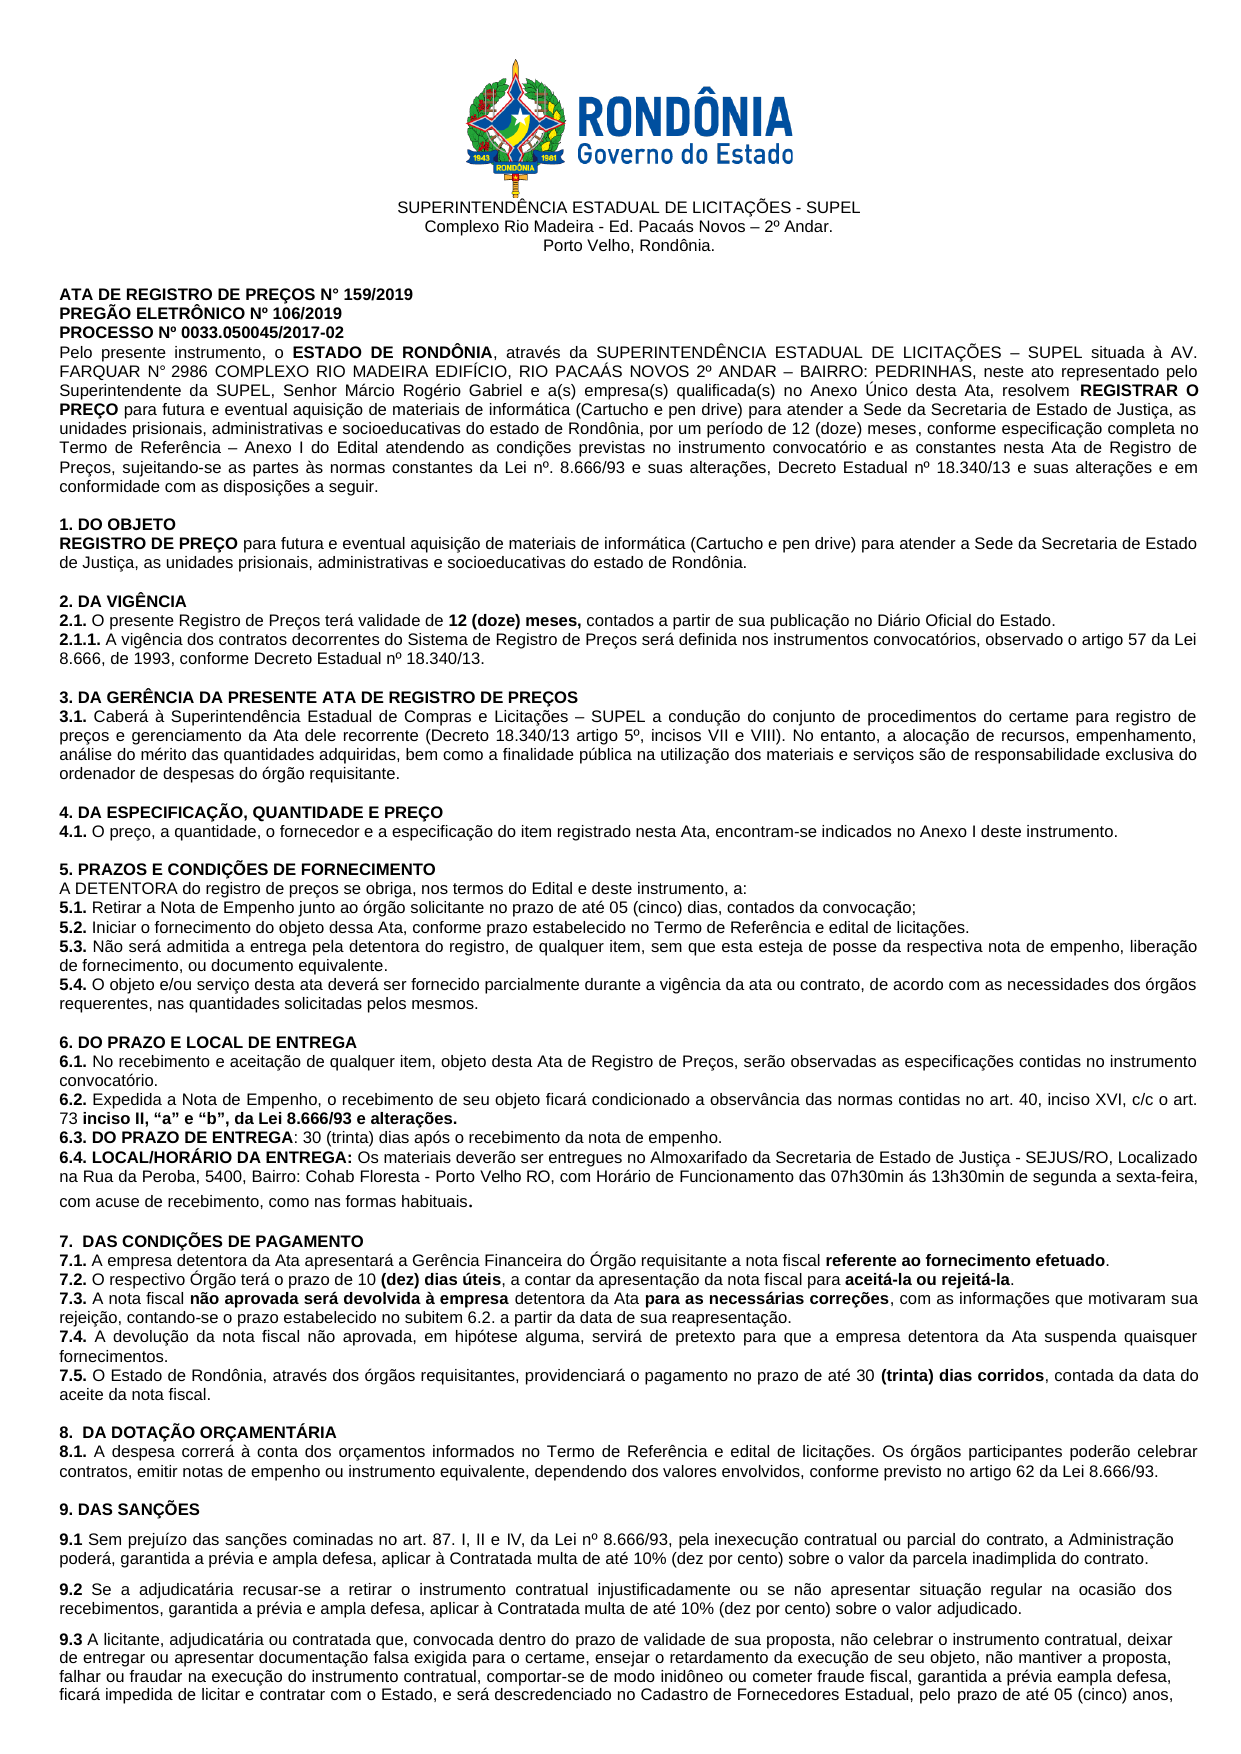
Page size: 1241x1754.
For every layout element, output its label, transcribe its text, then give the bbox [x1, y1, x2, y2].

text 8. DA DOTAÇÃO ORÇAMENTÁRIA [59, 1423, 1199, 1442]
text 4. DA ESPECIFICAÇÃO, QUANTIDADE E PREÇO [59, 802, 1199, 822]
text 2.1.1. A vigência dos contratos decorrentes do Sistema de Registro de Preços será definida nos instrumentos convocatórios, observado o artigo 57 da Lei 8.666, de 1993, conforme Decreto Estadual nº 18.340/13. [59, 630, 1199, 668]
text 7. DAS CONDIÇÕES DE PAGAMENTO [59, 1231, 1199, 1251]
text 7.5. O Estado de Rondônia, através dos órgãos requisitantes, providenciará o pagamento no prazo de até 30 (trinta) dias corridos, contada da data do aceite da nota fiscal. [59, 1366, 1199, 1404]
text 7.4. A devolução da nota fiscal não aprovada, em hipótese alguma, servirá de pretexto para que a empresa detentora da Ata suspenda quaisquer fornecimentos. [59, 1327, 1199, 1366]
text 9. DAS SANÇÕES [59, 1500, 1199, 1519]
text PREGÃO ELETRÔNICO Nº 106/2019 [59, 304, 1199, 323]
text 2.1. O presente Registro de Preços terá validade de 12 (doze) meses, contados a partir de sua publicação no Diário Oficial do Estado. [59, 611, 1199, 630]
text SUPERINTENDÊNCIA ESTADUAL DE LICITAÇÕES - SUPEL [59, 198, 1199, 217]
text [59, 1630, 1173, 1704]
text 4.1. O preço, a quantidade, o fornecedor e a especificação do item registrado nesta Ata, encontram-se indicados no Anexo I deste instrumento. [59, 822, 1199, 841]
text 6.4. LOCAL/HORÁRIO DA ENTREGA: Os materiais deverão ser entregues no Almoxarifado da Secretaria de Estado de Justiça - SEJUS/RO, Localizado na Rua da Peroba, 5400, Bairro: Cohab Floresta - Porto Velho RO, com Horário de Funcionamento das 07h30min ás 13h30min de segunda a sexta-feira, com acuse de recebimento, como nas formas habituais. [59, 1147, 1199, 1212]
text 5.4. O objeto e/ou serviço desta ata deverá ser fornecido parcialmente durante a vigência da ata ou contrato, de acordo com as necessidades dos órgãos requerentes, nas quantidades solicitadas pelos mesmos. [59, 975, 1199, 1013]
text 6.3. DO PRAZO DE ENTREGA: 30 (trinta) dias após o recebimento da nota de empenho. [59, 1128, 1199, 1147]
picture [465, 59, 793, 198]
text 7.2. O respectivo Órgão terá o prazo de 10 (dez) dias úteis, a contar da apresentação da nota fiscal para aceitá-la ou rejeitá-la. [59, 1270, 1199, 1289]
text ATA DE REGISTRO DE PREÇOS N° 159/2019 [59, 285, 1199, 304]
text Porto Velho, Rondônia. [59, 236, 1199, 255]
text 9.1 Sem prejuízo das sanções cominadas no art. 87. I, II e IV, da Lei nº 8.666/93, pela inexecução contratual ou parcial do contrato, a Administração poderá, garantida a prévia e ampla defesa, aplicar à Contratada multa de até 10% (dez por cento) sobre o valor da parcela inadimplida do contrato. [59, 1531, 1174, 1568]
text A DETENTORA do registro de preços se obriga, nos termos do Edital e deste instrumento, a: [59, 879, 1199, 898]
text REGISTRO DE PREÇO para futura e eventual aquisição de materiais de informática (Cartucho e pen drive) para atender a Sede da Secretaria de Estado de Justiça, as unidades prisionais, administrativas e socioeducativas do estado de Rondônia. [59, 534, 1199, 572]
text 5.1. Retirar a Nota de Empenho junto ao órgão solicitante no prazo de até 05 (cinco) dias, contados da convocação; [59, 898, 1199, 917]
text 6.1. No recebimento e aceitação de qualquer item, objeto desta Ata de Registro de Preços, serão observadas as especificações contidas no instrumento convocatório. [59, 1052, 1199, 1090]
text PROCESSO Nº 0033.050045/2017-02 [59, 323, 1199, 342]
text 7.3. A nota fiscal não aprovada será devolvida à empresa detentora da Ata para as necessárias correções, com as informações que motivaram sua rejeição, contando-se o prazo estabelecido no subitem 6.2. a partir da data de sua reapresentação. [59, 1289, 1199, 1327]
text 2. DA VIGÊNCIA [59, 592, 1199, 611]
text Complexo Rio Madeira - Ed. Pacaás Novos – 2º Andar. [59, 217, 1199, 236]
text 7.1. A empresa detentora da Ata apresentará a Gerência Financeira do Órgão requisitante a nota fiscal referente ao fornecimento efetuado. [59, 1251, 1199, 1270]
text 8.1. A despesa correrá à conta dos orçamentos informados no Termo de Referência e edital de licitações. Os órgãos participantes poderão celebrar contratos, emitir notas de empenho ou instrumento equivalente, dependendo dos valores envolvidos, conforme previsto no artigo 62 da Lei 8.666/93. [59, 1442, 1199, 1481]
text 9.2 Se a adjudicatária recusar-se a retirar o instrumento contratual injustiﬁcadamente ou se não apresentar situação regular na ocasião dos recebimentos, garantida a prévia e ampla defesa, aplicar à Contratada multa de até 10% (dez por cento) sobre o valor adjudicado. [59, 1581, 1173, 1618]
text 5.3. Não será admitida a entrega pela detentora do registro, de qualquer item, sem que esta esteja de posse da respectiva nota de empenho, liberação de fornecimento, ou documento equivalente. [59, 937, 1199, 975]
text 3. DA GERÊNCIA DA PRESENTE ATA DE REGISTRO DE PREÇOS [59, 687, 1199, 707]
text 1. DO OBJETO [59, 515, 1199, 534]
text 6. DO PRAZO E LOCAL DE ENTREGA [59, 1032, 1199, 1052]
text 5. PRAZOS E CONDIÇÕES DE FORNECIMENTO [59, 860, 1199, 879]
text Pelo presente instrumento, o ESTADO DE RONDÔNIA, através da SUPERINTENDÊNCIA ESTADUAL DE LICITAÇÕES – SUPEL situada à AV. FARQUAR N° 2986 COMPLEXO RIO MADEIRA EDIFÍCIO, RIO PACAÁS NOVOS 2º ANDAR – BAIRRO: PEDRINHAS, neste ato representado pelo Superintendente da SUPEL, Senhor Márcio Rogério Gabriel e a(s) empresa(s) qualificada(s) no Anexo Único desta Ata, resolvem REGISTRAR O PREÇO para futura e eventual aquisição de materiais de informática (Cartucho e pen drive) para atender a Sede da Secretaria de Estado de Justiça, as unidades prisionais, administrativas e socioeducativas do estado de Rondônia, por um período de 12 (doze) meses, conforme especificação completa no Termo de Referência – Anexo I do Edital atendendo as condições previstas no instrumento convocatório e as constantes nesta Ata de Registro de Preços, sujeitando-se as partes às normas constantes da Lei nº. 8.666/93 e suas alterações, Decreto Estadual nº 18.340/13 e suas alterações e em conformidade com as disposições a seguir. [59, 342, 1199, 496]
text 3.1. Caberá à Superintendência Estadual de Compras e Licitações – SUPEL a condução do conjunto de procedimentos do certame para registro de preços e gerenciamento da Ata dele recorrente (Decreto 18.340/13 artigo 5º, incisos VII e VIII). No entanto, a alocação de recursos, empenhamento, análise do mérito das quantidades adquiridas, bem como a finalidade pública na utilização dos materiais e serviços são de responsabilidade exclusiva do ordenador de despesas do órgão requisitante. [59, 707, 1199, 783]
text 6.2. Expedida a Nota de Empenho, o recebimento de seu objeto ficará condicionado a observância das normas contidas no art. 40, inciso XVI, c/c o art. 73 inciso II, “a” e “b”, da Lei 8.666/93 e alterações. [59, 1090, 1199, 1128]
text 5.2. Iniciar o fornecimento do objeto dessa Ata, conforme prazo estabelecido no Termo de Referência e edital de licitações. [59, 917, 1199, 937]
